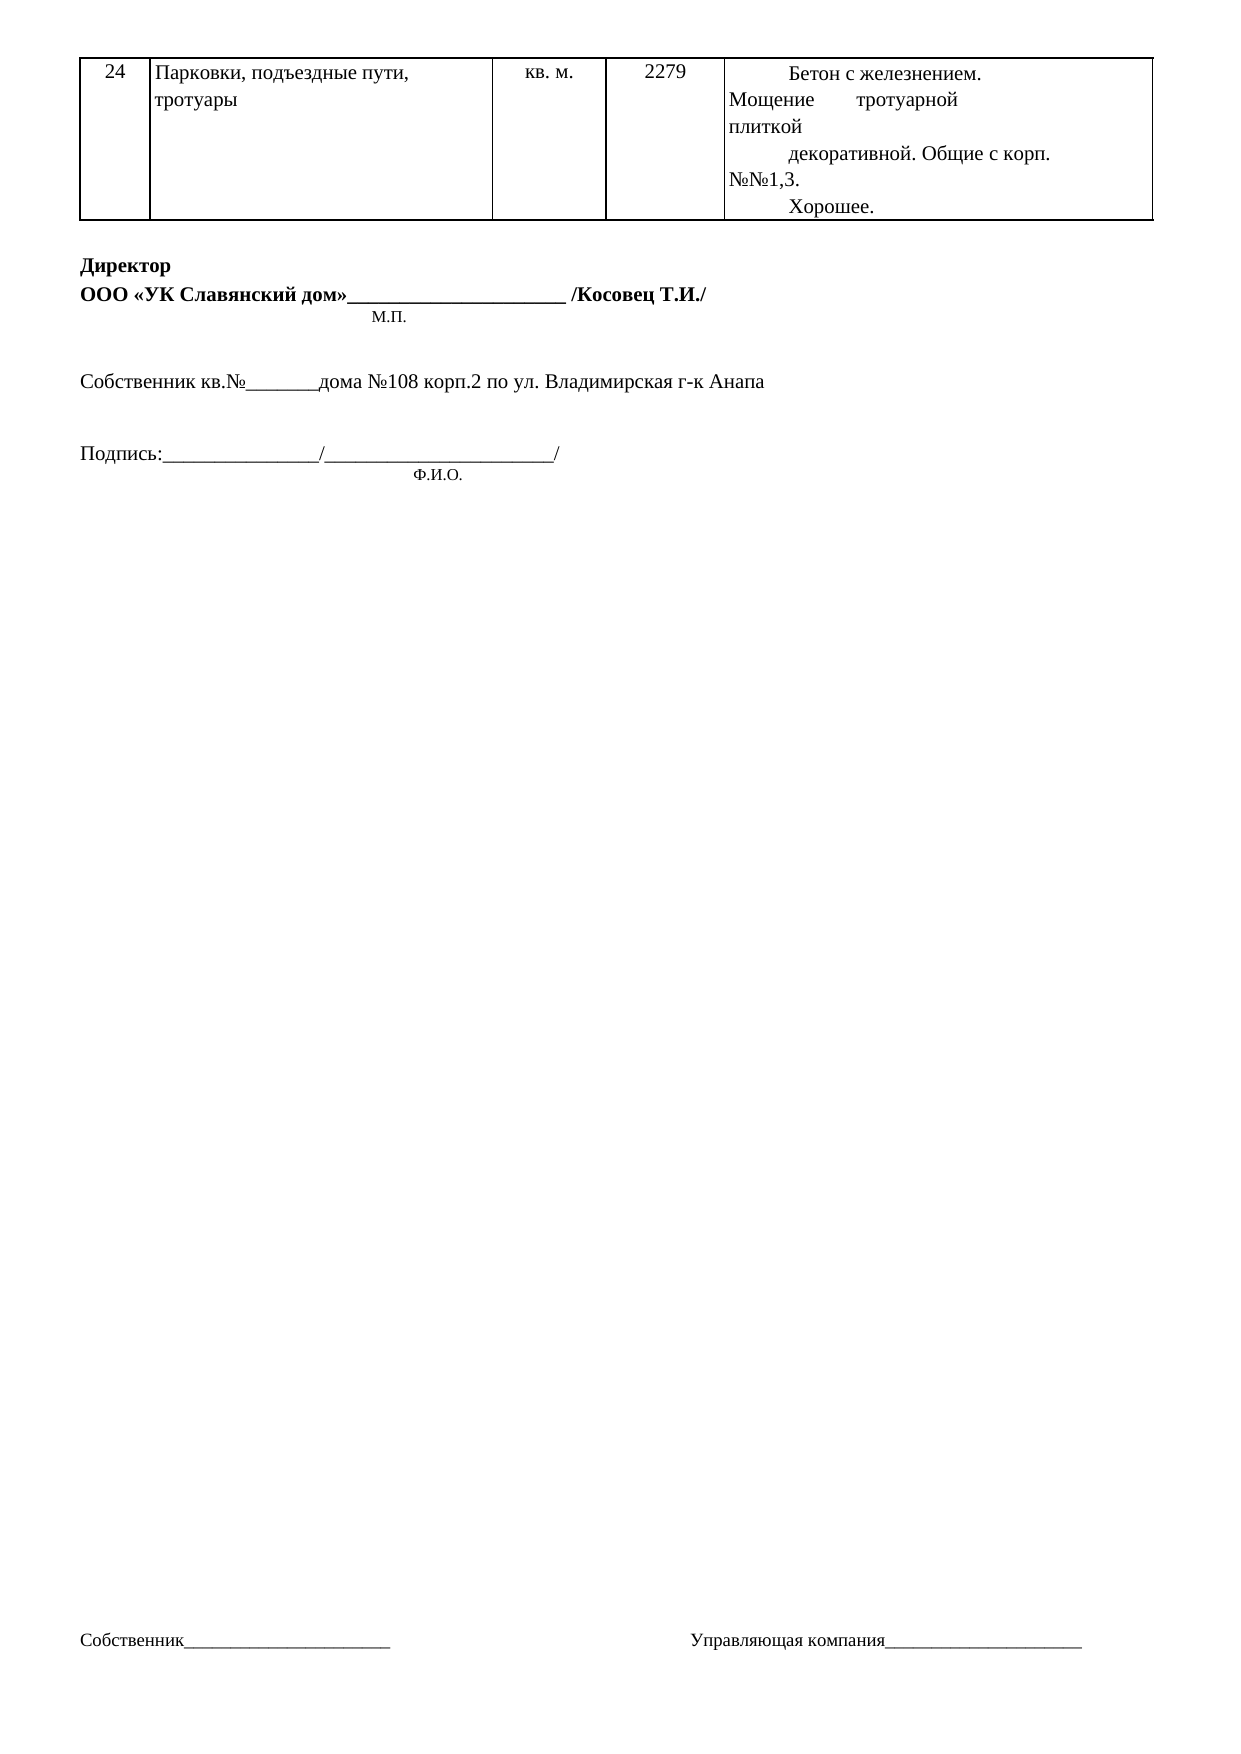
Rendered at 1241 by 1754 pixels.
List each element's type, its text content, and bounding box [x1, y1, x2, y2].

text Ф.И.О. [80, 465, 1160, 484]
table_cell 24 [81, 59, 149, 219]
table_cell Бетон с железнением. Мощение тротуарной плиткой декоративной. Общие с корп. №№1,3. Хорошее. [725, 59, 1152, 219]
text Подпись:_______________/______________________/ [80, 441, 1160, 465]
table_cell 2279 [607, 59, 724, 219]
table_cell кв. м. [493, 59, 605, 219]
text Собственник кв.№_______дома №108 корп.2 по ул. Владимирская г-к Анапа [80, 369, 1160, 393]
text ООО «УК Славянский дом»_____________________ /Косовец Т.И./ [80, 282, 1160, 306]
table_cell Парковки, подъездные пути, тротуары [151, 59, 492, 219]
text М.П. [80, 306, 1160, 326]
text Директор [80, 253, 1160, 277]
